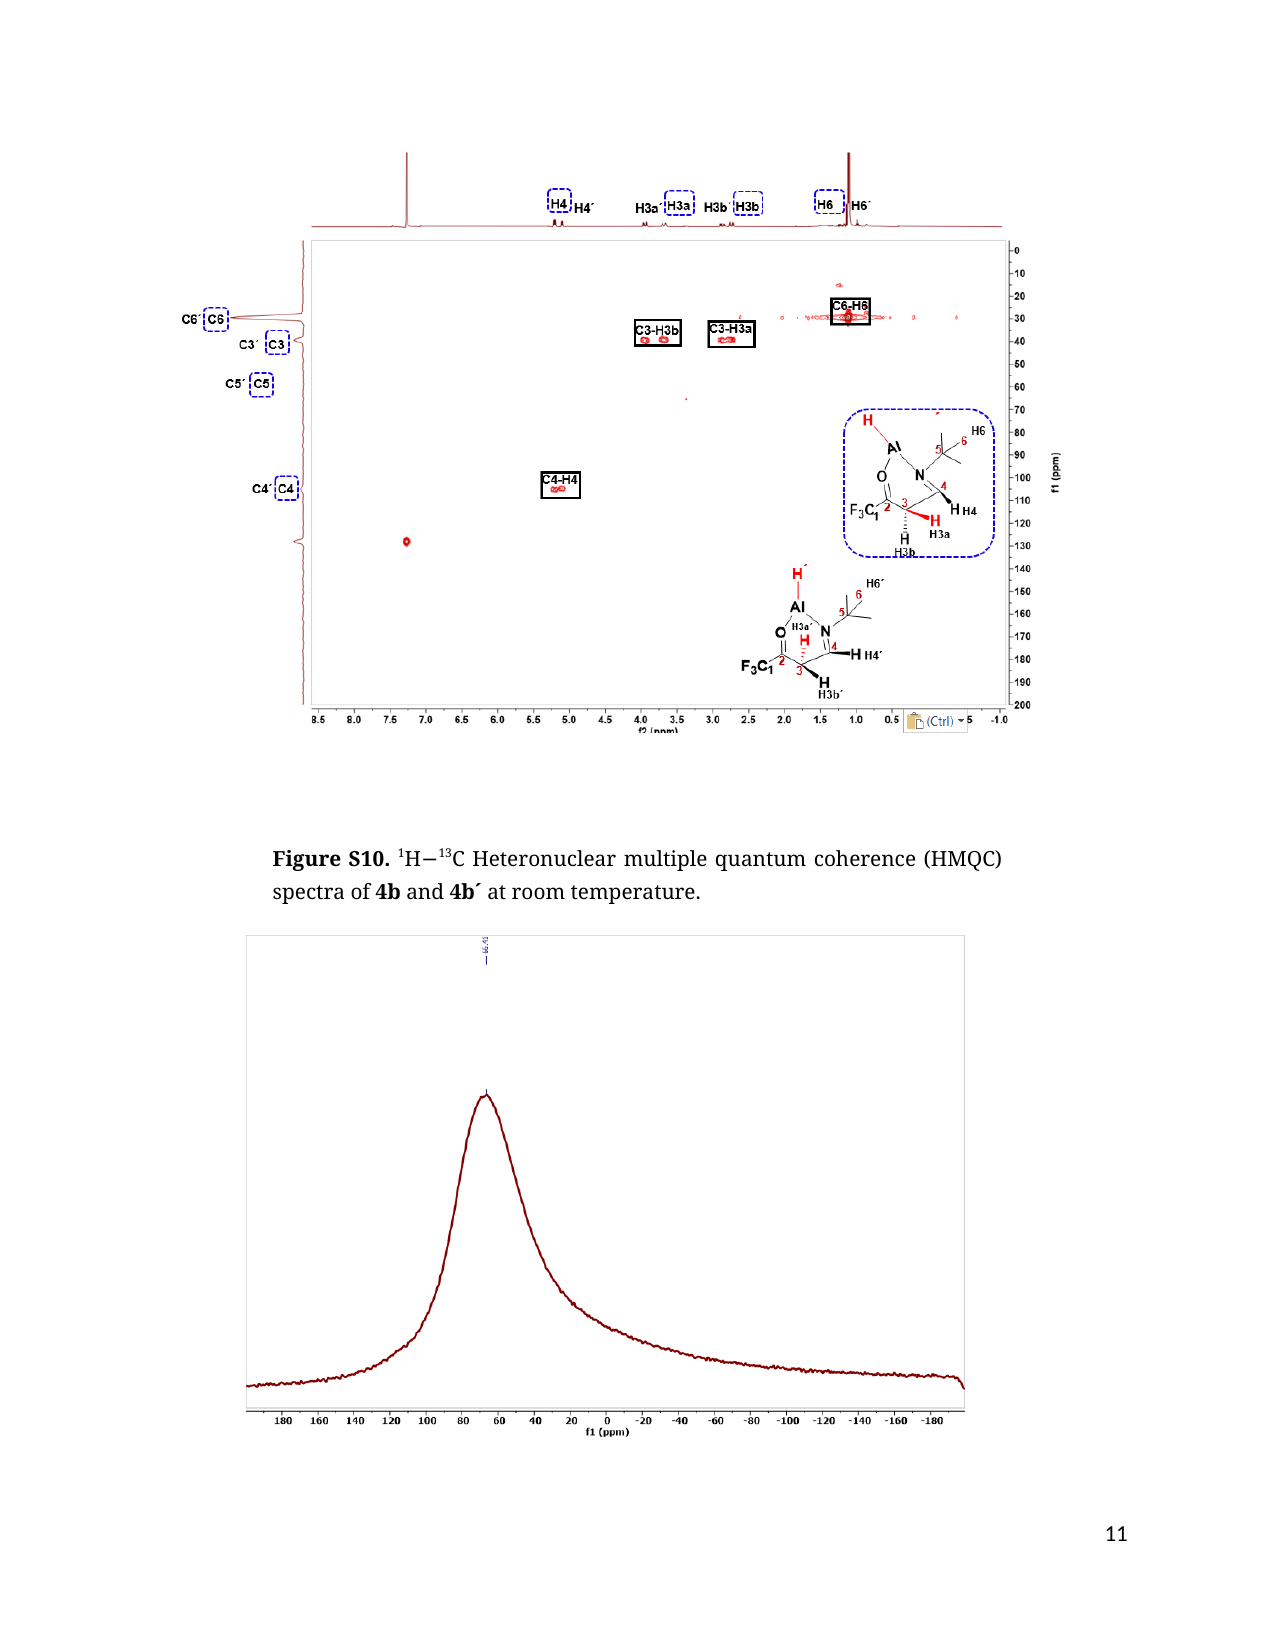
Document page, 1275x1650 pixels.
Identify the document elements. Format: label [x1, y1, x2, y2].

picture [242, 932, 978, 1442]
picture [181, 147, 1079, 749]
